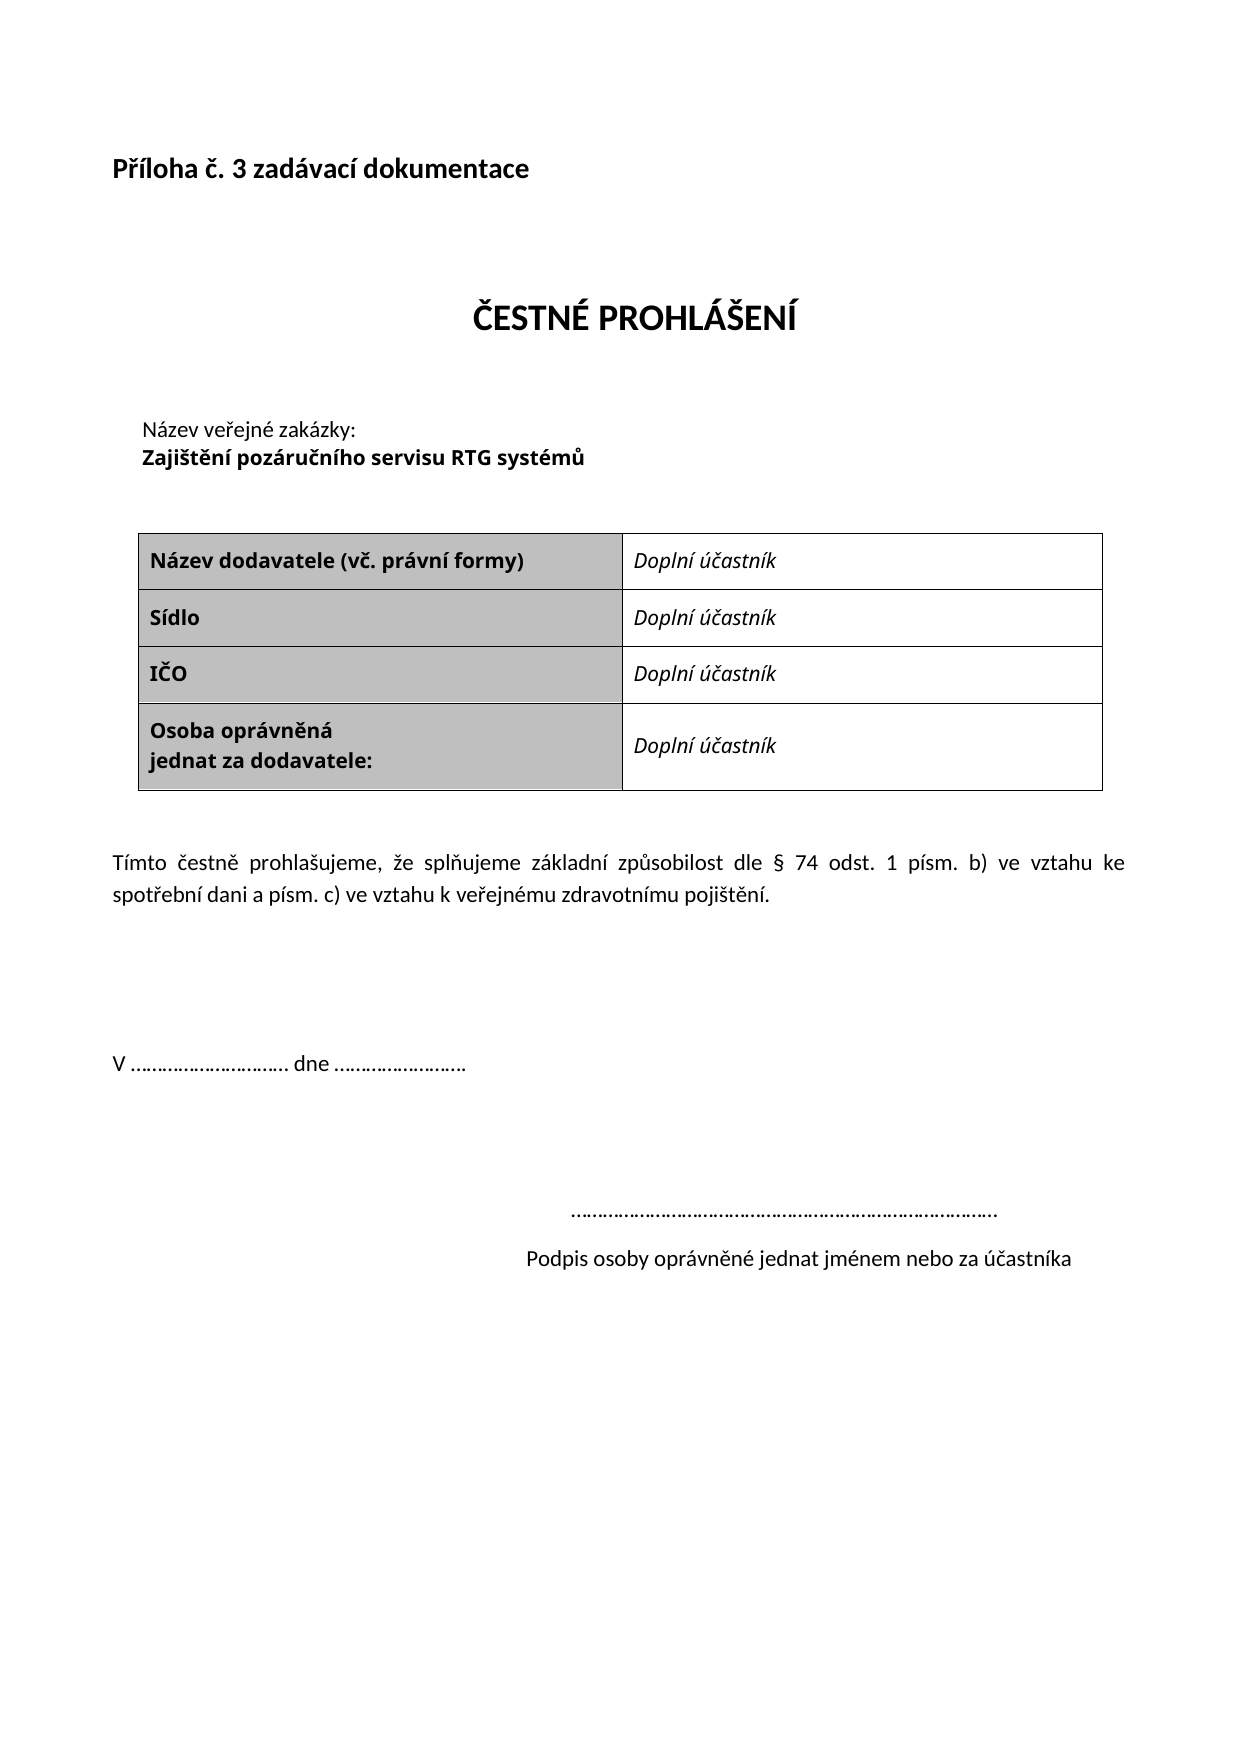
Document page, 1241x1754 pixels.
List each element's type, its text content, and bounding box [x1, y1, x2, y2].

text ČESTNÉ PROHLÁŠENÍ [142, 294, 1128, 339]
table_cell Osoba oprávněná jednat za dodavatele: [139, 704, 622, 789]
text Tímto čestně prohlašujeme, že splňujeme základní způsobilost dle § 74 odst. 1 písm. b) ve vztahu ke spotřební dani a písm. c) ve vztahu k veřejnému zdravotnímu pojištění. [112, 848, 1128, 908]
table_cell Doplní účastník [623, 590, 1102, 646]
text ……………………………………………………………………… [112, 1195, 1128, 1223]
table_header Název dodavatele (vč. právní formy) [139, 534, 622, 589]
text Podpis osoby oprávněné jednat jménem nebo za účastníka [112, 1244, 1128, 1272]
table_cell Sídlo [139, 590, 622, 646]
table_cell Doplní účastník [623, 647, 1102, 702]
text Název veřejné zakázky: [112, 415, 1128, 443]
text Zajištění pozáručního servisu RTG systémů [142, 443, 1128, 471]
table_cell Doplní účastník [623, 704, 1102, 789]
table_cell IČO [139, 647, 622, 702]
text Příloha č. 3 zadávací dokumentace [112, 150, 1128, 186]
table_header Doplní účastník [623, 534, 1102, 589]
text V ………………………… dne ……………………. [112, 1049, 1128, 1077]
